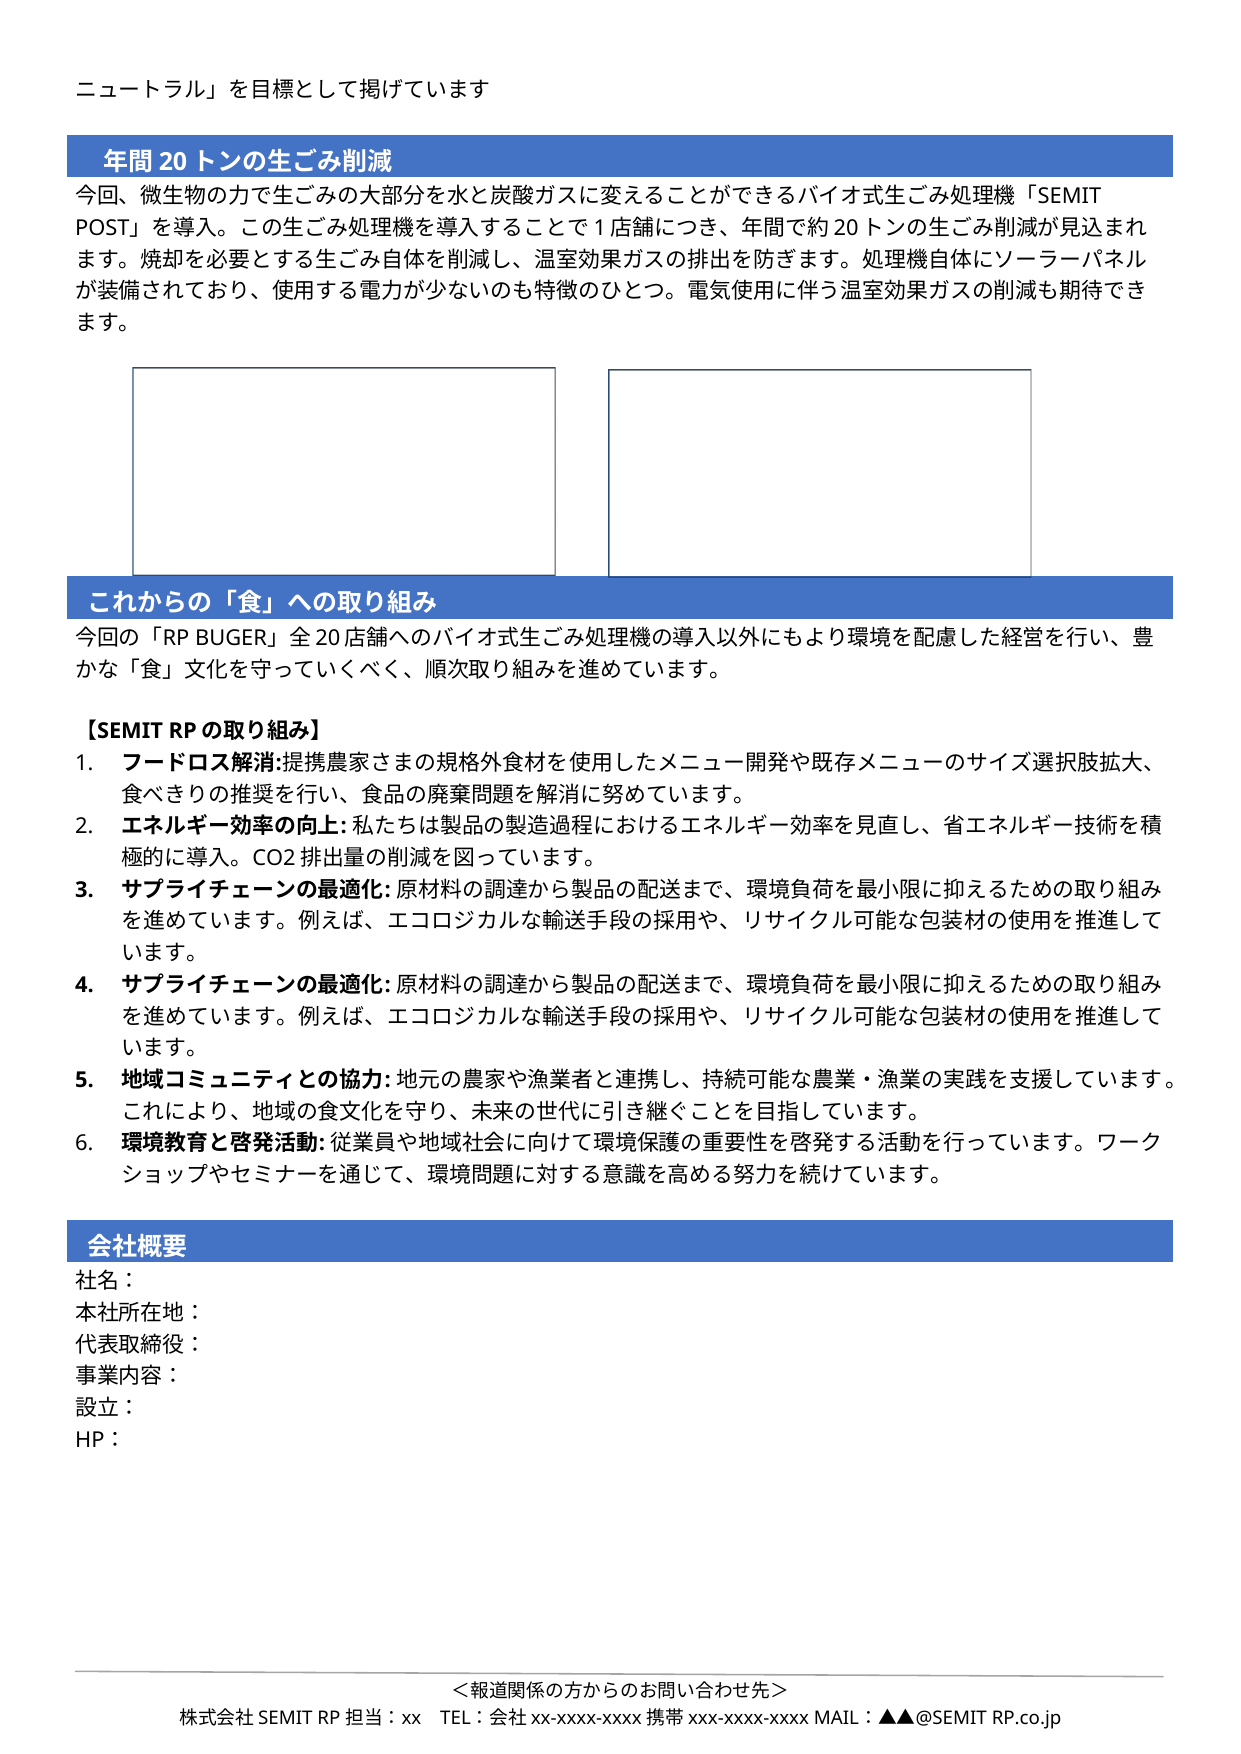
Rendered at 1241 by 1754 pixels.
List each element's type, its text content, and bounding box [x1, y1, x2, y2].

list エネルギー効率の向上: 私たちは製品の製造過程におけるエネルギー効率を見直し、省エネルギー技術を積極的に導入。CO2排出量の削減を図っています。 [75, 808, 1165, 872]
text 年間20トンの生ごみ削減 [67, 135, 1173, 177]
text 会社概要 [67, 1220, 1173, 1262]
list フードロス解消:提携農家さまの規格外食材を使用したメニュー開発や既存メニューのサイズ選択肢拡大、食べきりの推奨を行い、食品の廃棄問題を解消に努めています。 [75, 745, 1165, 808]
list サプライチェーンの最適化: 原材料の調達から製品の配送まで、環境負荷を最小限に抑えるための取り組みを進めています。例えば、エコロジカルな輸送手段の採用や、リサイクル可能な包装材の使用を推進しています。 [75, 872, 1165, 967]
picture [132, 367, 556, 576]
list 環境教育と啓発活動: 従業員や地域社会に向けて環境保護の重要性を啓発する活動を行っています。ワークショップやセミナーを通じて、環境問題に対する意識を高める努力を続けています。 [75, 1125, 1165, 1189]
text 事業内容： [75, 1358, 1165, 1390]
list サプライチェーンの最適化: 原材料の調達から製品の配送まで、環境負荷を最小限に抑えるための取り組みを進めています。例えば、エコロジカルな輸送手段の採用や、リサイクル可能な包装材の使用を推進しています。 [75, 967, 1165, 1062]
text 今回の「RP BUGER」全20店舗へのバイオ式生ごみ処理機の導入以外にもより環境を配慮した経営を行い、豊かな「食」文化を守っていくべく、順次取り組みを進めています。 [75, 620, 1165, 683]
text 社名： [75, 1263, 1165, 1295]
text 設立： [75, 1390, 1165, 1422]
text HP： [75, 1422, 1165, 1453]
text 【SEMIT RPの取り組み】 [75, 713, 1165, 745]
text 代表取締役： [75, 1327, 1165, 1358]
text これからの「食」への取り組み [67, 576, 1173, 619]
text 本社所在地： [75, 1295, 1165, 1327]
picture [608, 369, 1032, 578]
text 今回、微生物の力で生ごみの大部分を水と炭酸ガスに変えることができるバイオ式生ごみ処理機「SEMIT POST」を導入。この生ごみ処理機を導入することで1店舗につき、年間で約20トンの生ごみ削減が見込まれます。焼却を必要とする生ごみ自体を削減し、温室効果ガスの排出を防ぎます。処理機自体にソーラーパネルが装備されており、使用する電力が少ないのも特徴のひとつ。電気使用に伴う温室効果ガスの削減も期待できます。 [75, 178, 1165, 337]
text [75, 72, 1165, 104]
list 地域コミュニティとの協力: 地元の農家や漁業者と連携し、持続可能な農業・漁業の実践を支援しています。これにより、地域の食文化を守り、未来の世代に引き継ぐことを目指しています。 [75, 1062, 1165, 1125]
